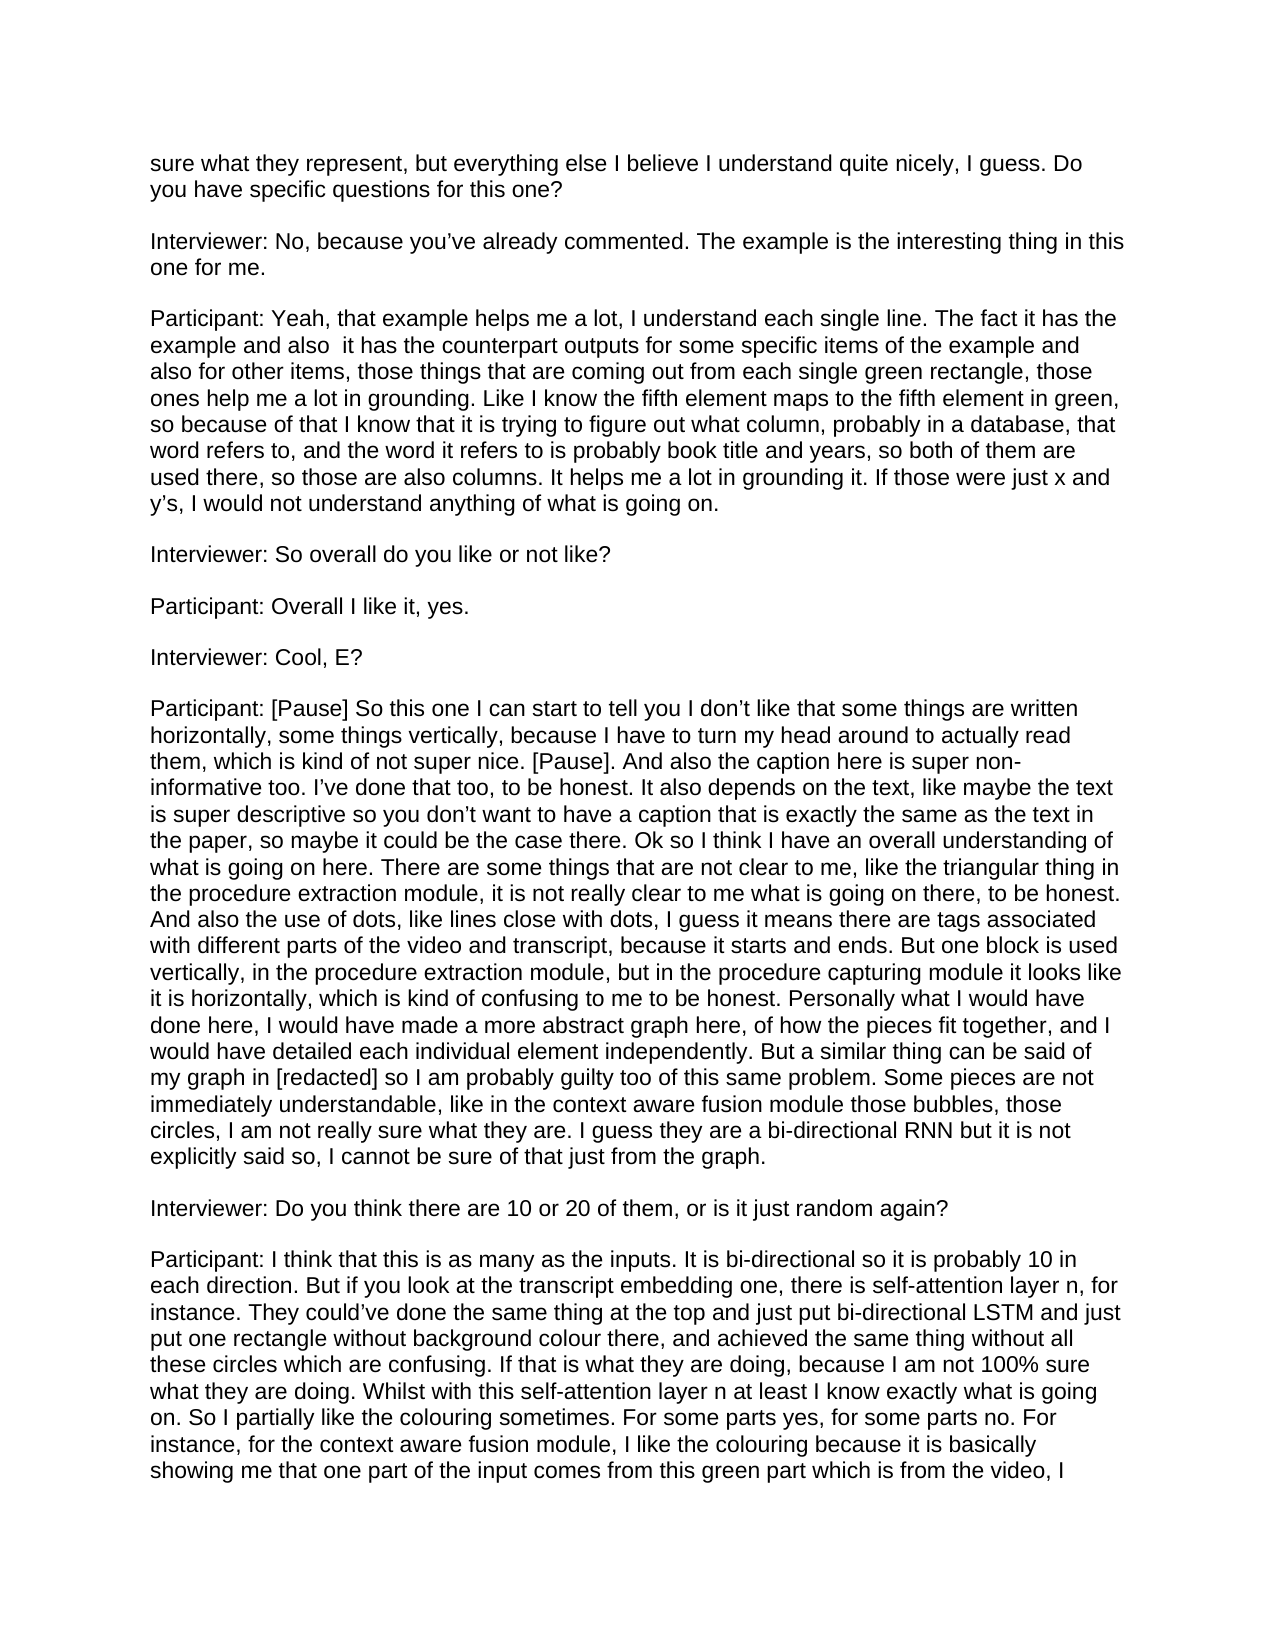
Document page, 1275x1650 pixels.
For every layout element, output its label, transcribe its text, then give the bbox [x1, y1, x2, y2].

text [150, 1246, 1125, 1483]
text Participant: [Pause] So this one I can start to tell you I don’t like that some things are written horizontally, some things vertically, because I have to turn my head around to actually read them, which is kind of not super nice. [Pause]. And also the caption here is super non-informative too. I’ve done that too, to be honest. It also depends on the text, like maybe the text is super descriptive so you don’t want to have a caption that is exactly the same as the text in the paper, so maybe it could be the case there. Ok so I think I have an overall understanding of what is going on here. There are some things that are not clear to me, like the triangular thing in the procedure extraction module, it is not really clear to me what is going on there, to be honest. And also the use of dots, like lines close with dots, I guess it means there are tags associated with different parts of the video and transcript, because it starts and ends. But one block is used vertically, in the procedure extraction module, but in the procedure capturing module it looks like it is horizontally, which is kind of confusing to me to be honest. Personally what I would have done here, I would have made a more abstract graph here, of how the pieces fit together, and I would have detailed each individual element independently. But a similar thing can be said of my graph in [redacted] so I am probably guilty too of this same problem. Some pieces are not immediately understandable, like in the context aware fusion module those bubbles, those circles, I am not really sure what they are. I guess they are a bi-directional RNN but it is not explicitly said so, I cannot be sure of that just from the graph. [150, 695, 1125, 1170]
text Interviewer: So overall do you like or not like? [150, 541, 1125, 568]
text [150, 150, 1125, 203]
text Interviewer: Do you think there are 10 or 20 of them, or is it just random again? [150, 1195, 1125, 1221]
text Interviewer: No, because you’ve already commented. The example is the interesting thing in this one for me. [150, 228, 1125, 280]
text Interviewer: Cool, E? [150, 644, 1125, 670]
text Participant: Yeah, that example helps me a lot, I understand each single line. The fact it has the example and also it has the counterpart outputs for some specific items of the example and also for other items, those things that are coming out from each single green rectangle, those ones help me a lot in grounding. Like I know the fifth element maps to the fifth element in green, so because of that I know that it is trying to figure out what column, probably in a database, that word refers to, and the word it refers to is probably book title and years, so both of them are used there, so those are also columns. It helps me a lot in grounding it. If those were just x and y’s, I would not understand anything of what is going on. [150, 305, 1125, 516]
text Participant: Overall I like it, yes. [150, 593, 1125, 619]
